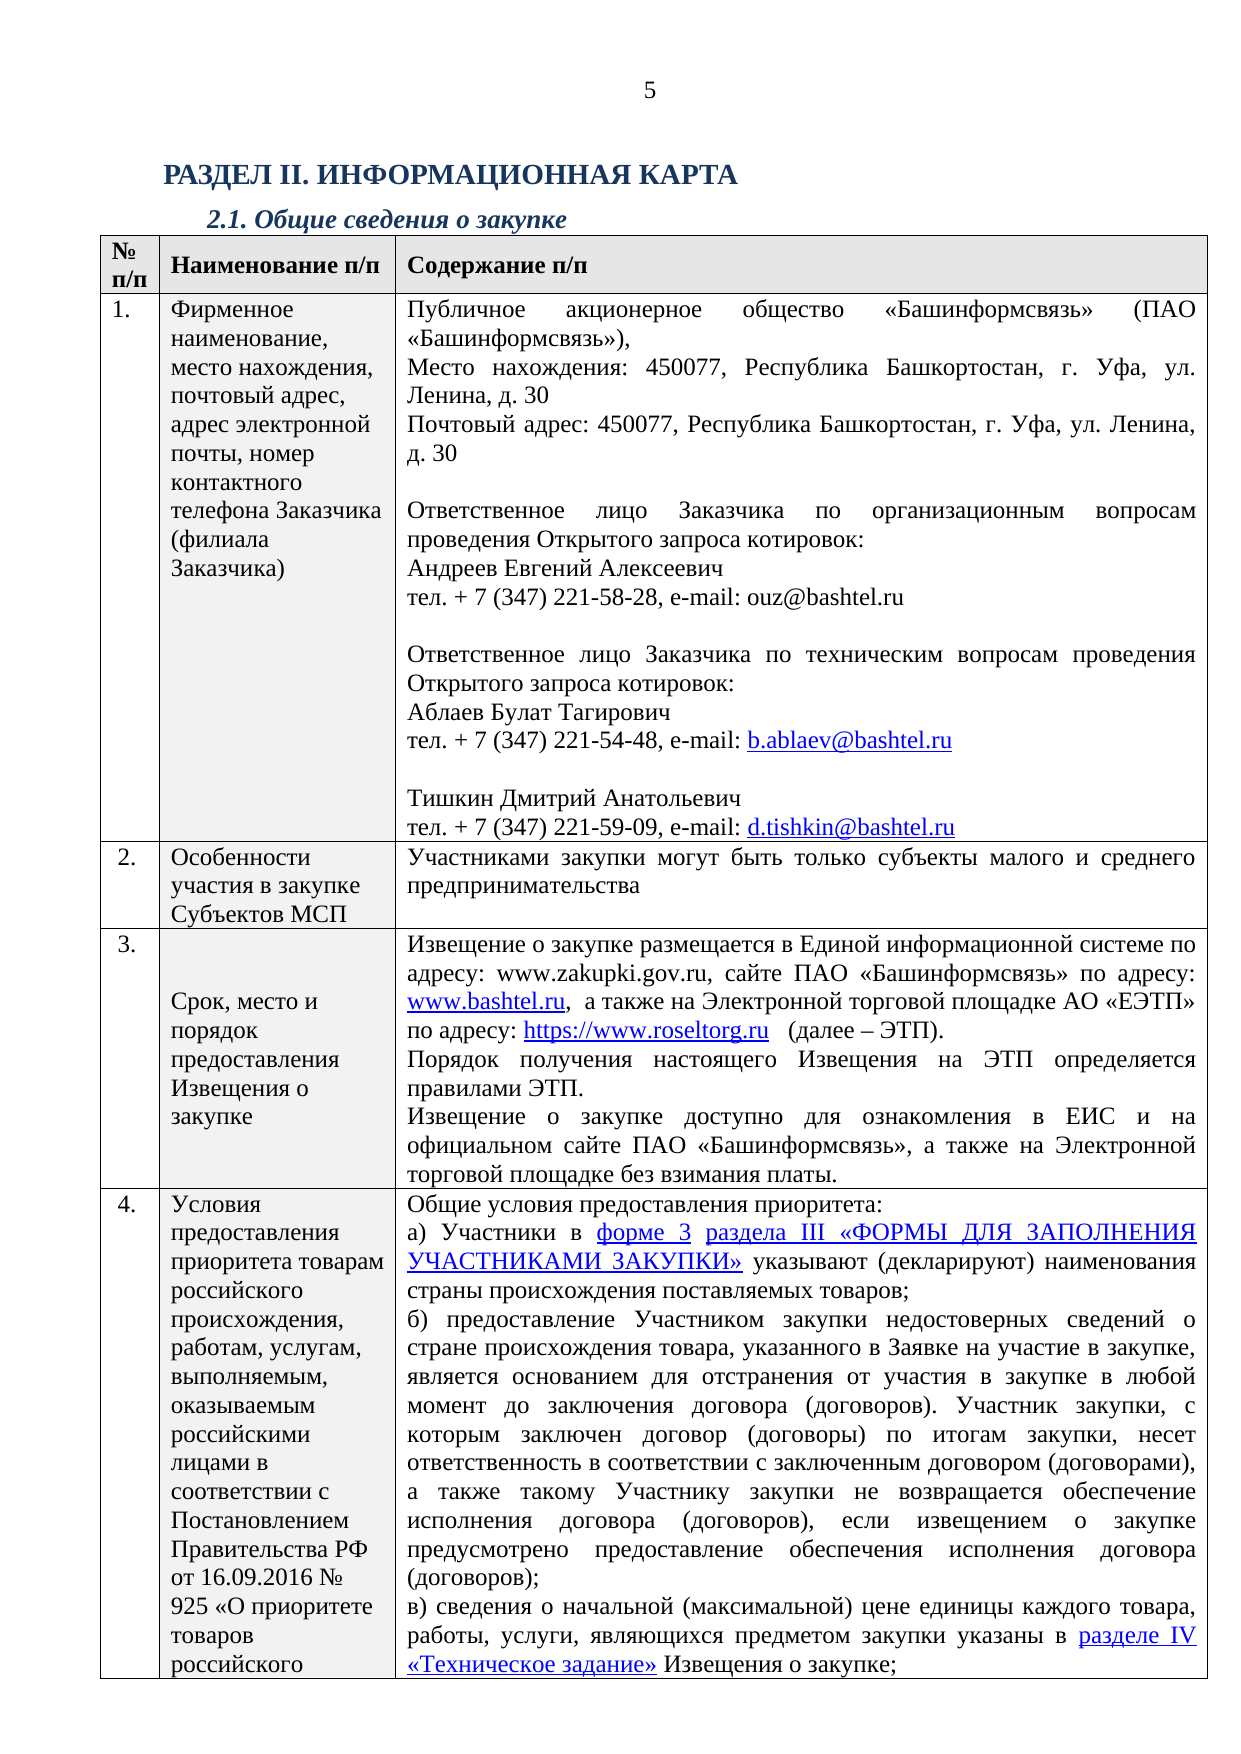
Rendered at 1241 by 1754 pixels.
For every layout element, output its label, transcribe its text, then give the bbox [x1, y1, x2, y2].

text 2.1. Общие сведения о закупке [207, 203, 1181, 235]
table_cell Особенности участия в закупке Субъектов МСП [160, 842, 395, 928]
text РАЗДЕЛ II. ИНФОРМАЦИОННАЯ КАРТА [163, 157, 1181, 191]
table_header № п/п [101, 236, 159, 293]
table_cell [396, 1189, 1207, 1677]
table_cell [160, 1189, 395, 1677]
table_cell Извещение о закупке размещается в Единой информационной системе по адресу: www.zakupki.gov.ru, сайте ПАО «Башинформсвязь» по адресу: www.bashtel.ru, а также на Электронной торговой площадке АО «ЕЭТП» по адресу: https://www.roseltorg.ru (далее – ЭТП). Порядок получения настоящего Извещения на ЭТП определяется правилами ЭТП. Извещение о закупке доступно для ознакомления в ЕИС и на официальном сайте ПАО «Башинформсвязь», а также на Электронной торговой площадке без взимания платы. [396, 929, 1207, 1188]
table_cell [101, 929, 159, 1188]
table_header Наименование п/п [160, 236, 395, 293]
table_cell [101, 842, 159, 928]
table_cell Фирменное наименование, место нахождения, почтовый адрес, адрес электронной почты, номер контактного телефона Заказчика (филиала Заказчика) [160, 294, 395, 841]
table_cell [101, 294, 159, 841]
table_cell Публичное акционерное общество «Башинформсвязь» (ПАО «Башинформсвязь»), Место нахождения: 450077, Республика Башкортостан, г. Уфа, ул. Ленина, д. 30 Почтовый адрес: 450077, Республика Башкортостан, г. Уфа, ул. Ленина, д. 30 Ответственное лицо Заказчика по организационным вопросам проведения Открытого запроса котировок: Андреев Евгений Алексеевич тел. + 7 (347) 221-58-28, e-mail: ouz@bashtel.ru Ответственное лицо Заказчика по техническим вопросам проведения Открытого запроса котировок: Аблаев Булат Тагирович тел. + 7 (347) 221-54-48, e-mail: b.ablaev@bashtel.ru Тишкин Дмитрий Анатольевич тел. + 7 (347) 221-59-09, e-mail: d.tishkin@bashtel.ru [396, 294, 1207, 841]
table_cell Участниками закупки могут быть только субъекты малого и среднего предпринимательства [396, 842, 1207, 928]
table_header Содержание п/п [396, 236, 1207, 293]
table_cell Срок, место и порядок предоставления Извещения о закупке [160, 929, 395, 1188]
table_cell [101, 1189, 159, 1677]
